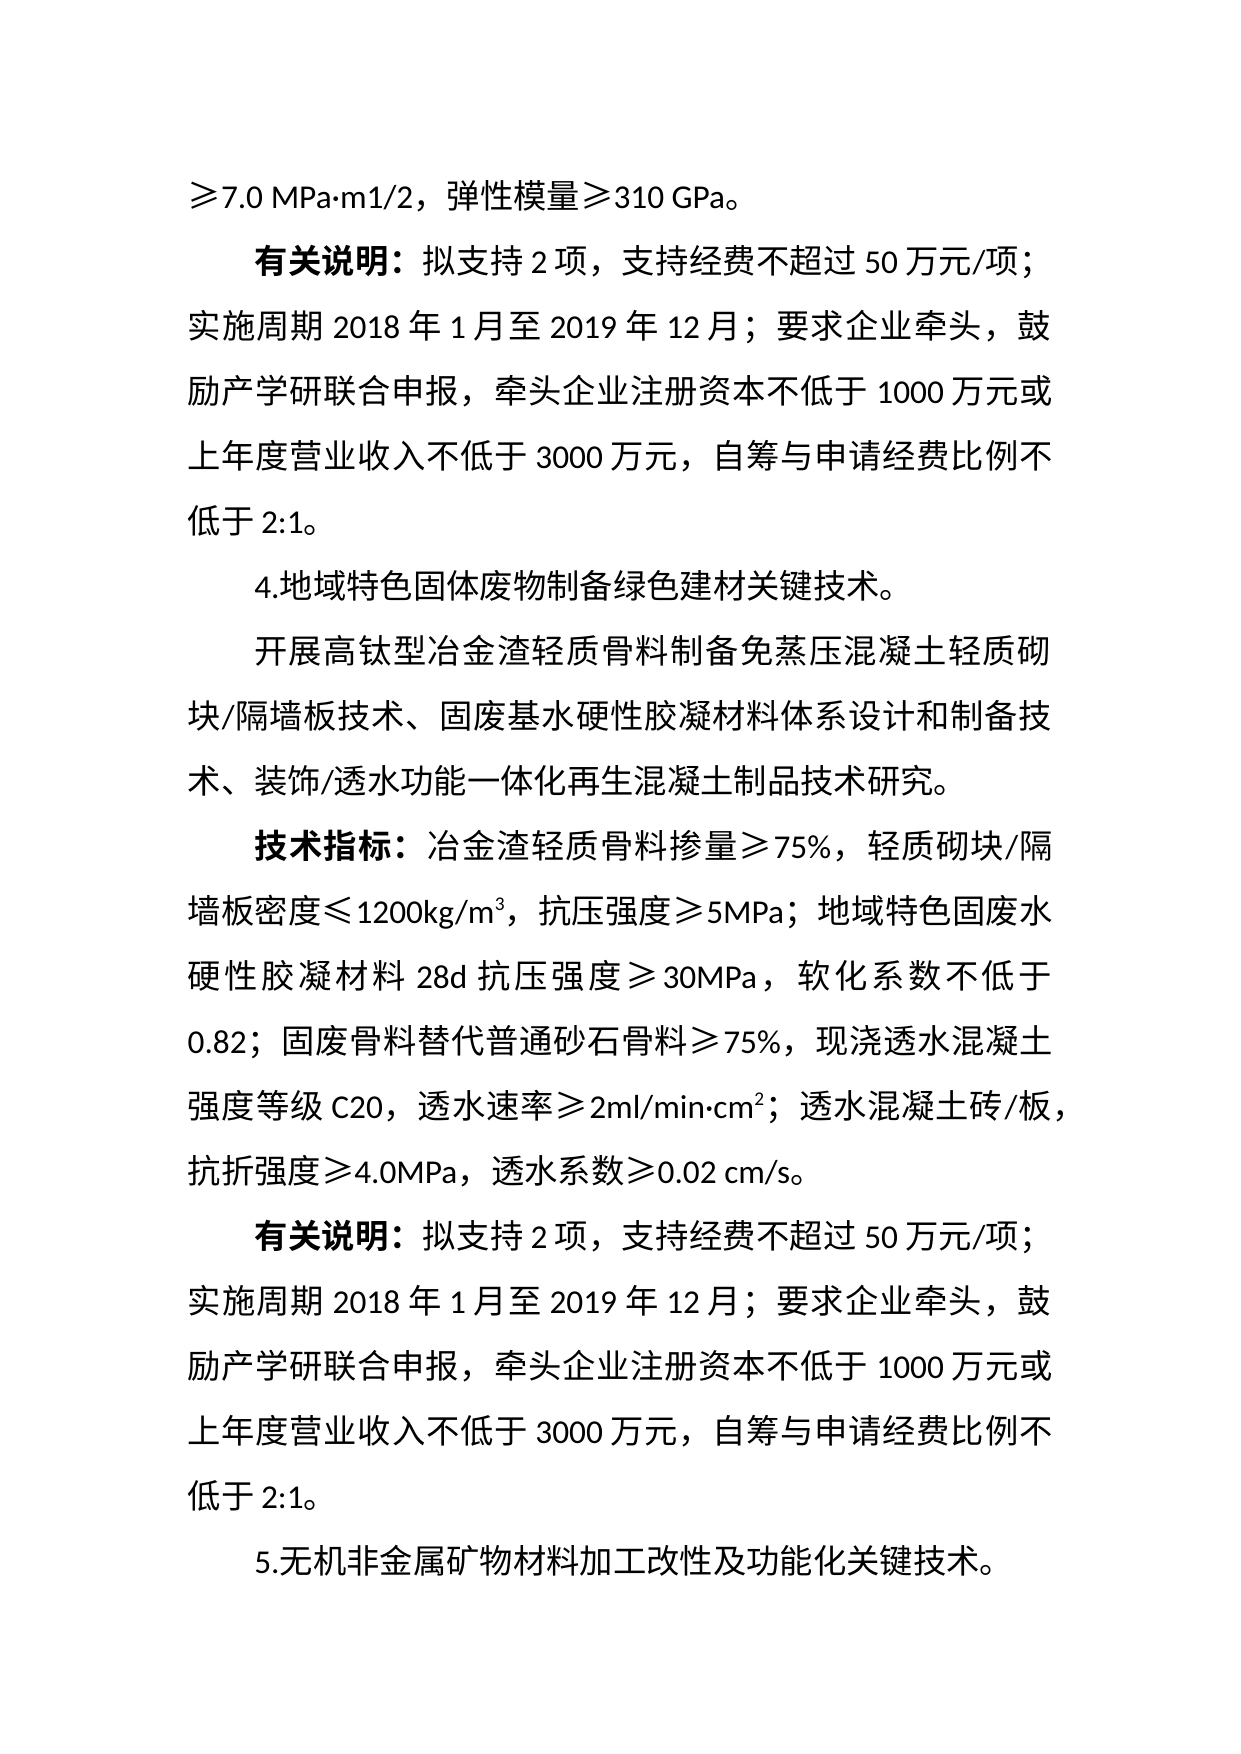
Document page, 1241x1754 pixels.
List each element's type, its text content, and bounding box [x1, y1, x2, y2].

text 技术指标：冶金渣轻质骨料掺量≥75%，轻质砌块/隔墙板密度≤1200kg/m3，抗压强度≥5MPa；地域特色固废水硬性胶凝材料28d抗压强度≥30MPa，软化系数不低于0.82；固废骨料替代普通砂石骨料≥75%，现浇透水混凝土强度等级C20，透水速率≥2ml/min·cm2；透水混凝土砖/板，抗折强度≥4.0MPa，透水系数≥0.02 cm/s。 [187, 812, 1053, 1202]
text 4.地域特色固体废物制备绿色建材关键技术。 [187, 552, 1053, 617]
text 有关说明：拟支持2项，支持经费不超过50万元/项；实施周期2018年1月至2019年12月；要求企业牵头，鼓励产学研联合申报，牵头企业注册资本不低于1000万元或上年度营业收入不低于3000万元，自筹与申请经费比例不低于2:1。 [187, 1202, 1053, 1527]
text 开展高钛型冶金渣轻质骨料制备免蒸压混凝土轻质砌块/隔墙板技术、固废基水硬性胶凝材料体系设计和制备技术、装饰/透水功能一体化再生混凝土制品技术研究。 [187, 617, 1053, 812]
text 有关说明：拟支持2项，支持经费不超过50万元/项；实施周期2018年1月至2019年12月；要求企业牵头，鼓励产学研联合申报，牵头企业注册资本不低于1000万元或上年度营业收入不低于3000万元，自筹与申请经费比例不低于2:1。 [187, 227, 1053, 552]
text 5.无机非金属矿物材料加工改性及功能化关键技术。 [187, 1527, 1053, 1592]
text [187, 162, 1053, 227]
